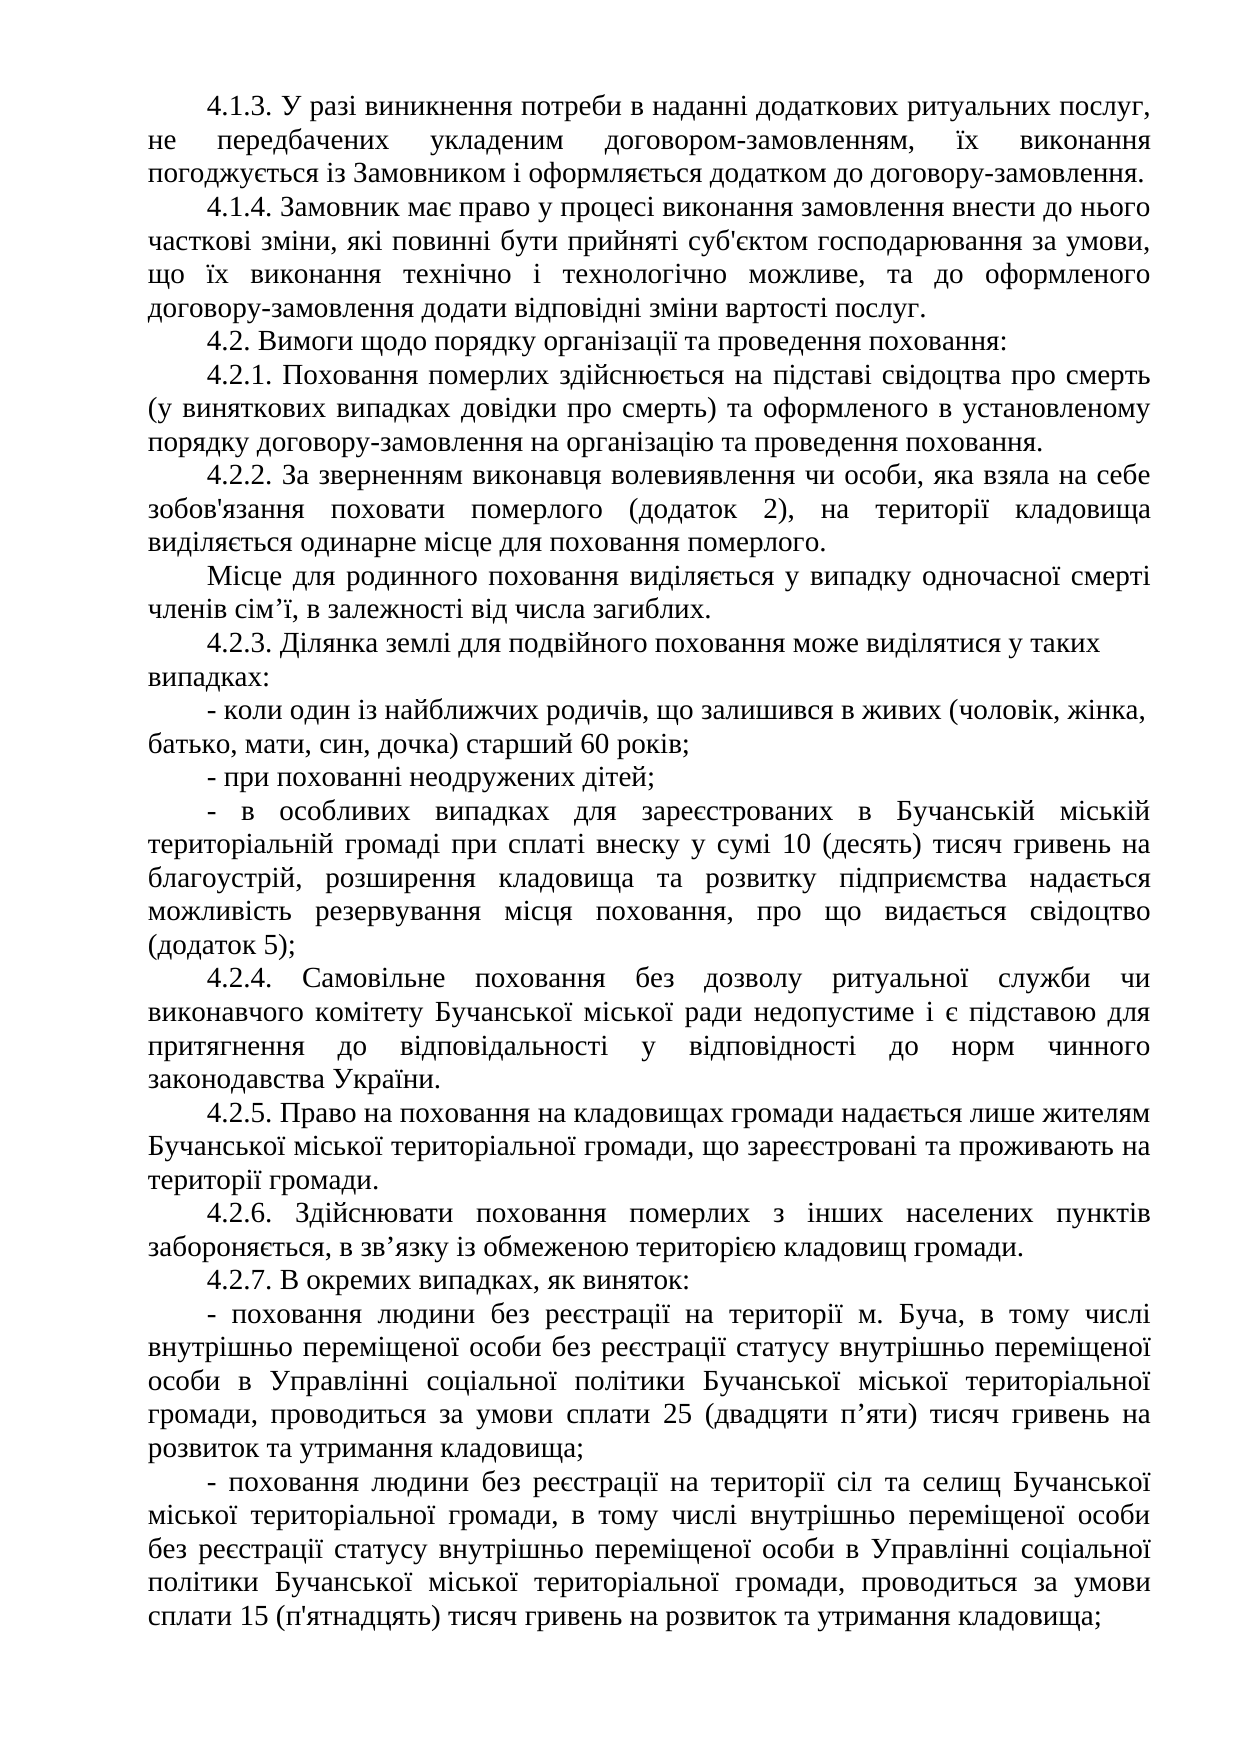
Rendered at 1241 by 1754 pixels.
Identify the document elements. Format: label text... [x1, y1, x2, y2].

text 4.2.5. Право на поховання на кладовищах громади надається лише жителям Бучанської міської територіальної громади, що зареєстровані та проживають на території громади. [148, 1095, 1152, 1195]
text - при похованні неодружених дітей; [148, 759, 1152, 793]
text 4.2.7. B окремих випадках, як виняток: [148, 1262, 1152, 1296]
text - коли один із найближчих родичів, що залишився в живих (чоловік, жінка, батько, мати, син, дочка) старший 60 років; [148, 692, 1152, 759]
text - поховання людини без реєстрації на території м. Буча, в тому числі внутрішньо переміщеної особи без реєстрації статусу внутрішньо переміщеної особи в Управлінні соціальної політики Бучанської міської територіальної громади, проводиться за умови сплати 25 (двадцяти п’яти) тисяч гривень на розвиток та утримання кладовища; [148, 1296, 1152, 1464]
text 4.1.3. У разі виникнення потреби в наданні додаткових ритуальних послуг, не передбачених укладеним договором-замовленням, їх виконання погоджується із Замовником і оформляється додатком до договору-замовлення. [148, 88, 1152, 189]
text 4.2.4. Самовільне поховання без дозволу ритуальної служби чи виконавчого комітету Бучанської міської ради недопустиме і є підставою для притягнення до відповідальності у відповідності до норм чинного законодавства України. [148, 961, 1152, 1095]
text - в особливих випадках для зареєстрованих в Бучанській міській територіальній громаді при сплаті внеску у сумі 10 (десять) тисяч гривень на благоустрій, розширення кладовища та розвитку підприємства надається можливість резервування місця поховання, про що видається свідоцтво (додаток 5); [148, 793, 1152, 961]
text 4.1.4. Замовник має право у процесі виконання замовлення внести до нього часткові зміни, які повинні бути прийняті суб'єктом господарювання за умови, що їх виконання технічно і технологічно можливе, та до оформленого договору-замовлення додати відповідні зміни вартості послуг. [148, 189, 1152, 323]
text 4.2.3. Ділянка землі для подвійного поховання може виділятися у таких випадках: [148, 625, 1152, 692]
text - поховання людини без реєстрації на території сіл та селищ Бучанської міської територіальної громади, в тому числі внутрішньо переміщеної особи без реєстрації статусу внутрішньо переміщеної особи в Управлінні соціальної політики Бучанської міської територіальної громади, проводиться за умови сплати 15 (п'ятнадцять) тисяч гривень на розвиток та утримання кладовища; [148, 1464, 1152, 1631]
text 4.2.6. Здійснювати поховання померлих з інших населених пунктів забороняється, в зв’язку із обмеженою територією кладовищ громади. [148, 1195, 1152, 1262]
text 4.2. Вимоги щодо порядку організації та проведення поховання: [148, 323, 1152, 357]
text 4.2.2. За зверненням виконавця волевиявлення чи особи, яка взяла на себе зобов'язання поховати померлого (додаток 2), на території кладовища виділяється одинарне місце для поховання померлого. [148, 457, 1152, 558]
text Місце для родинного поховання виділяється у випадку одночасної смерті членів сім’ї, в залежності від числа загиблих. [148, 558, 1152, 625]
text 4.2.1. Поховання померлих здійснюється на підставі свідоцтва про смерть (у виняткових випадках довідки про смерть) та оформленого в установленому порядку договору-замовлення на організацію та проведення поховання. [148, 357, 1152, 457]
